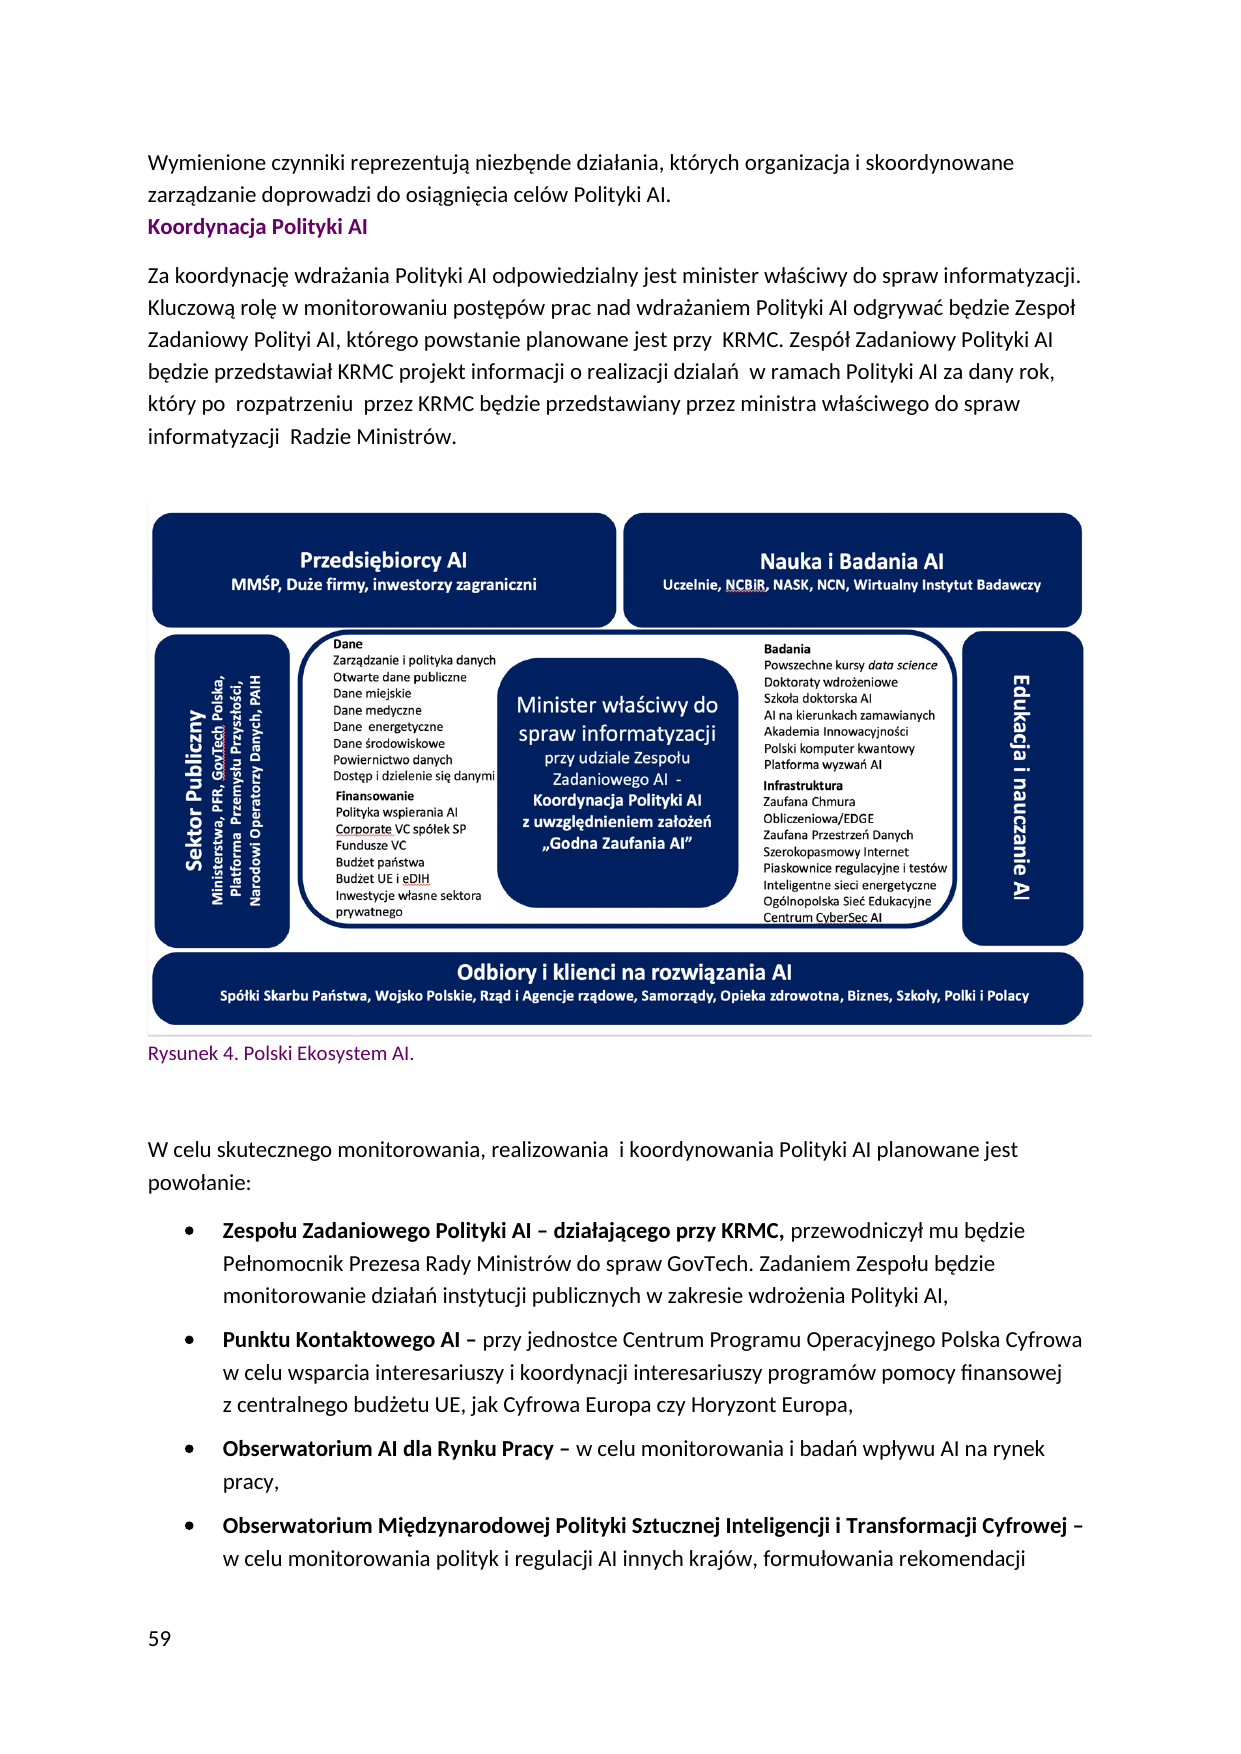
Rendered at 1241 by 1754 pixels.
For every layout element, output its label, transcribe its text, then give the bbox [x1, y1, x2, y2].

list Zespołu Zadaniowego Polityki AI – działającego przy KRMC, przewodniczył mu będzie Pełnomocnik Prezesa Rady Ministrów do spraw GovTech. Zadaniem Zespołu będzie monitorowanie działań instytucji publicznych w zakresie wdrożenia Polityki AI, [185, 1216, 1093, 1309]
text Za koordynację wdrażania Polityki AI odpowiedzialny jest minister właściwy do spraw informatyzacji. Kluczową rolę w monitorowaniu postępów prac nad wdrażaniem Polityki AI odgrywać będzie Zespoł Zadaniowy Polityi AI, którego powstanie planowane jest przy KRMC. Zespół Zadaniowy Polityki AI będzie przedstawiał KRMC projekt informacji o realizacji dzialań w ramach Polityki AI za dany rok, który po rozpatrzeniu przez KRMC będzie przedstawiany przez ministra właściwego do spraw informatyzacji Radzie Ministrów. [148, 261, 1093, 450]
picture [147, 502, 1092, 1037]
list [185, 1511, 1093, 1572]
list Punktu Kontaktowego AI – przy jednostce Centrum Programu Operacyjnego Polska Cyfrowa w celu wsparcia interesariuszy i koordynacji interesariuszy programów pomocy finansowej z centralnego budżetu UE, jak Cyfrowa Europa czy Horyzont Europa, [185, 1326, 1093, 1418]
list Obserwatorium AI dla Rynku Pracy – w celu monitorowania i badań wpływu AI na rynek pracy, [185, 1434, 1093, 1495]
text Rysunek 4. Polski Ekosystem AI. [148, 1040, 1093, 1066]
text Wymienione czynniki reprezentują niezbęnde działania, których organizacja i skoordynowane zarządzanie doprowadzi do osiągnięcia celów Polityki AI. [148, 148, 1093, 208]
text W celu skutecznego monitorowania, realizowania i koordynowania Polityki AI planowane jest powołanie: [148, 1135, 1093, 1196]
text Koordynacja Polityki AI [148, 212, 1093, 240]
